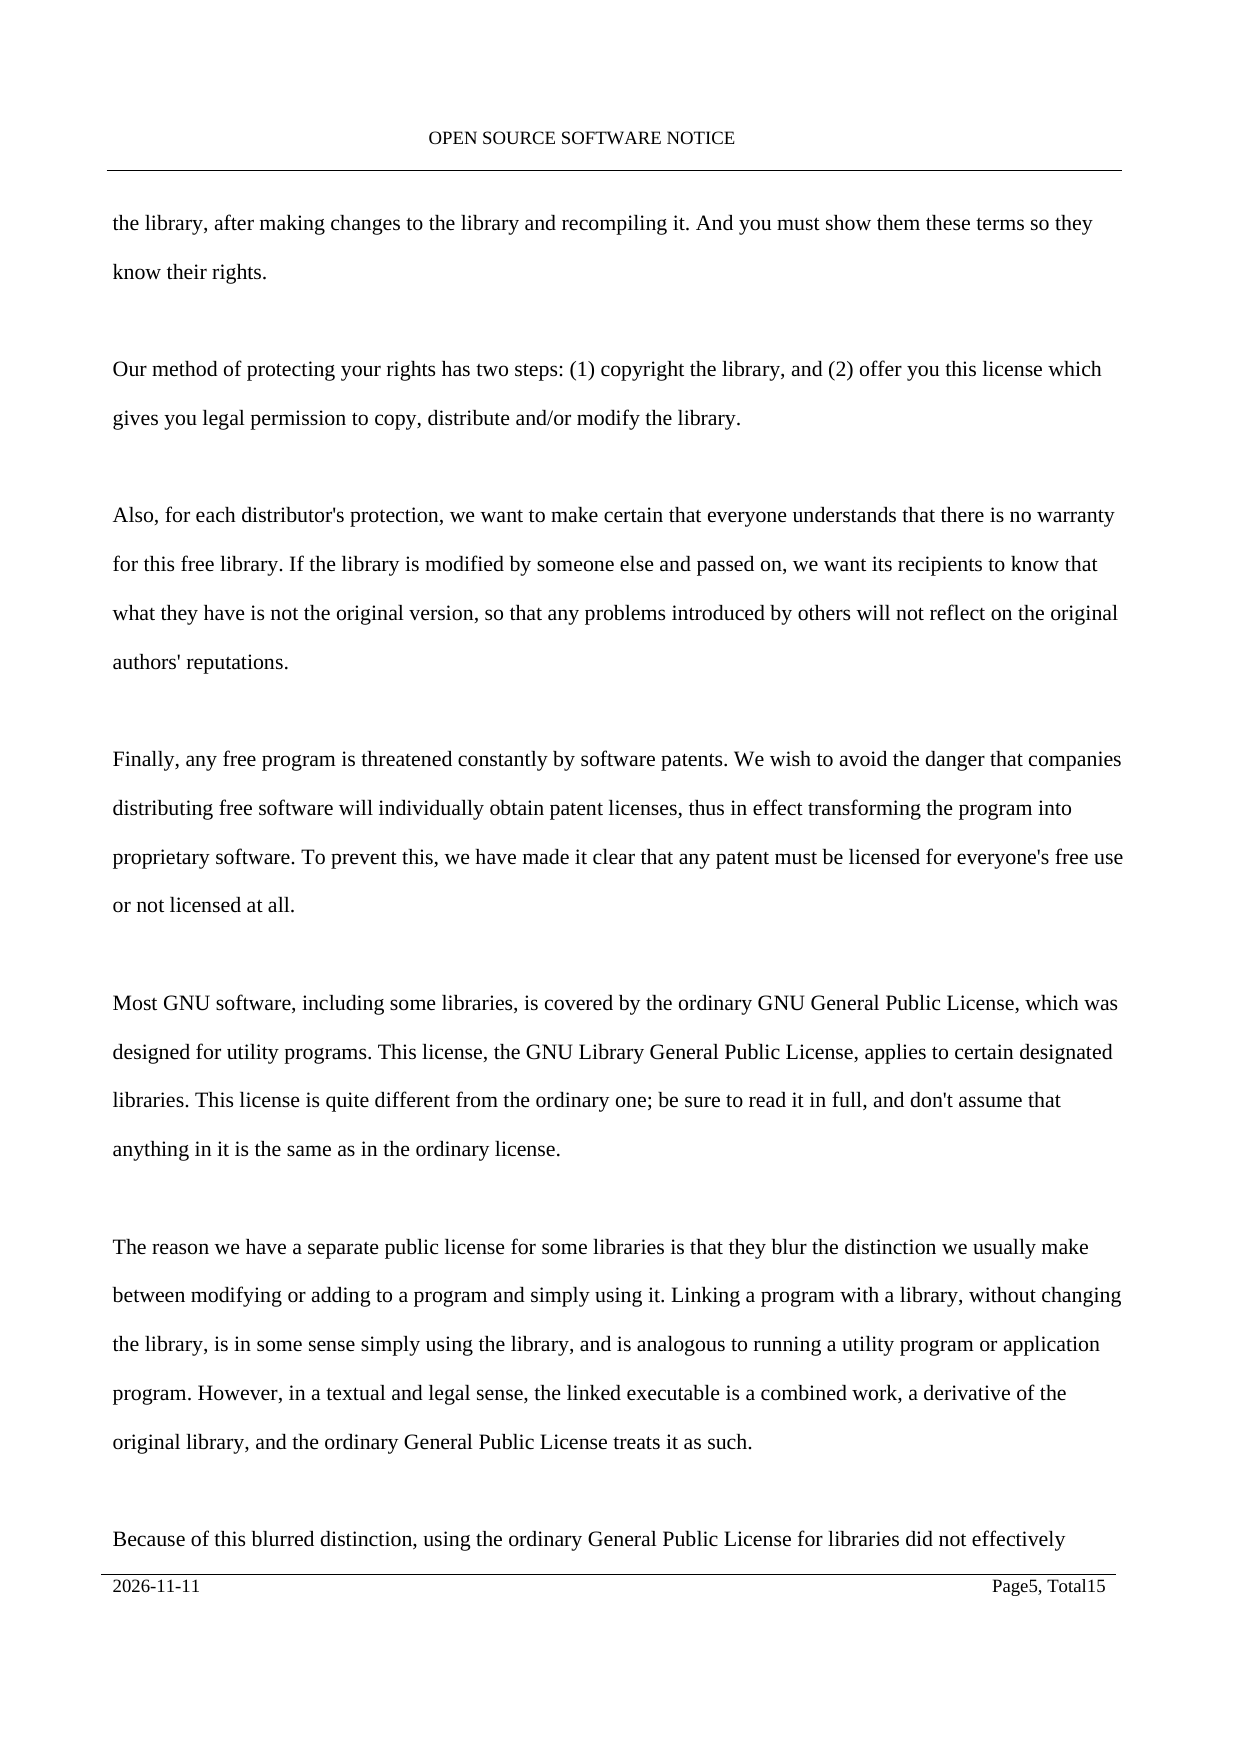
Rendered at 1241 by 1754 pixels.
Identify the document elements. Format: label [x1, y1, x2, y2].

text [112, 206, 1128, 1555]
